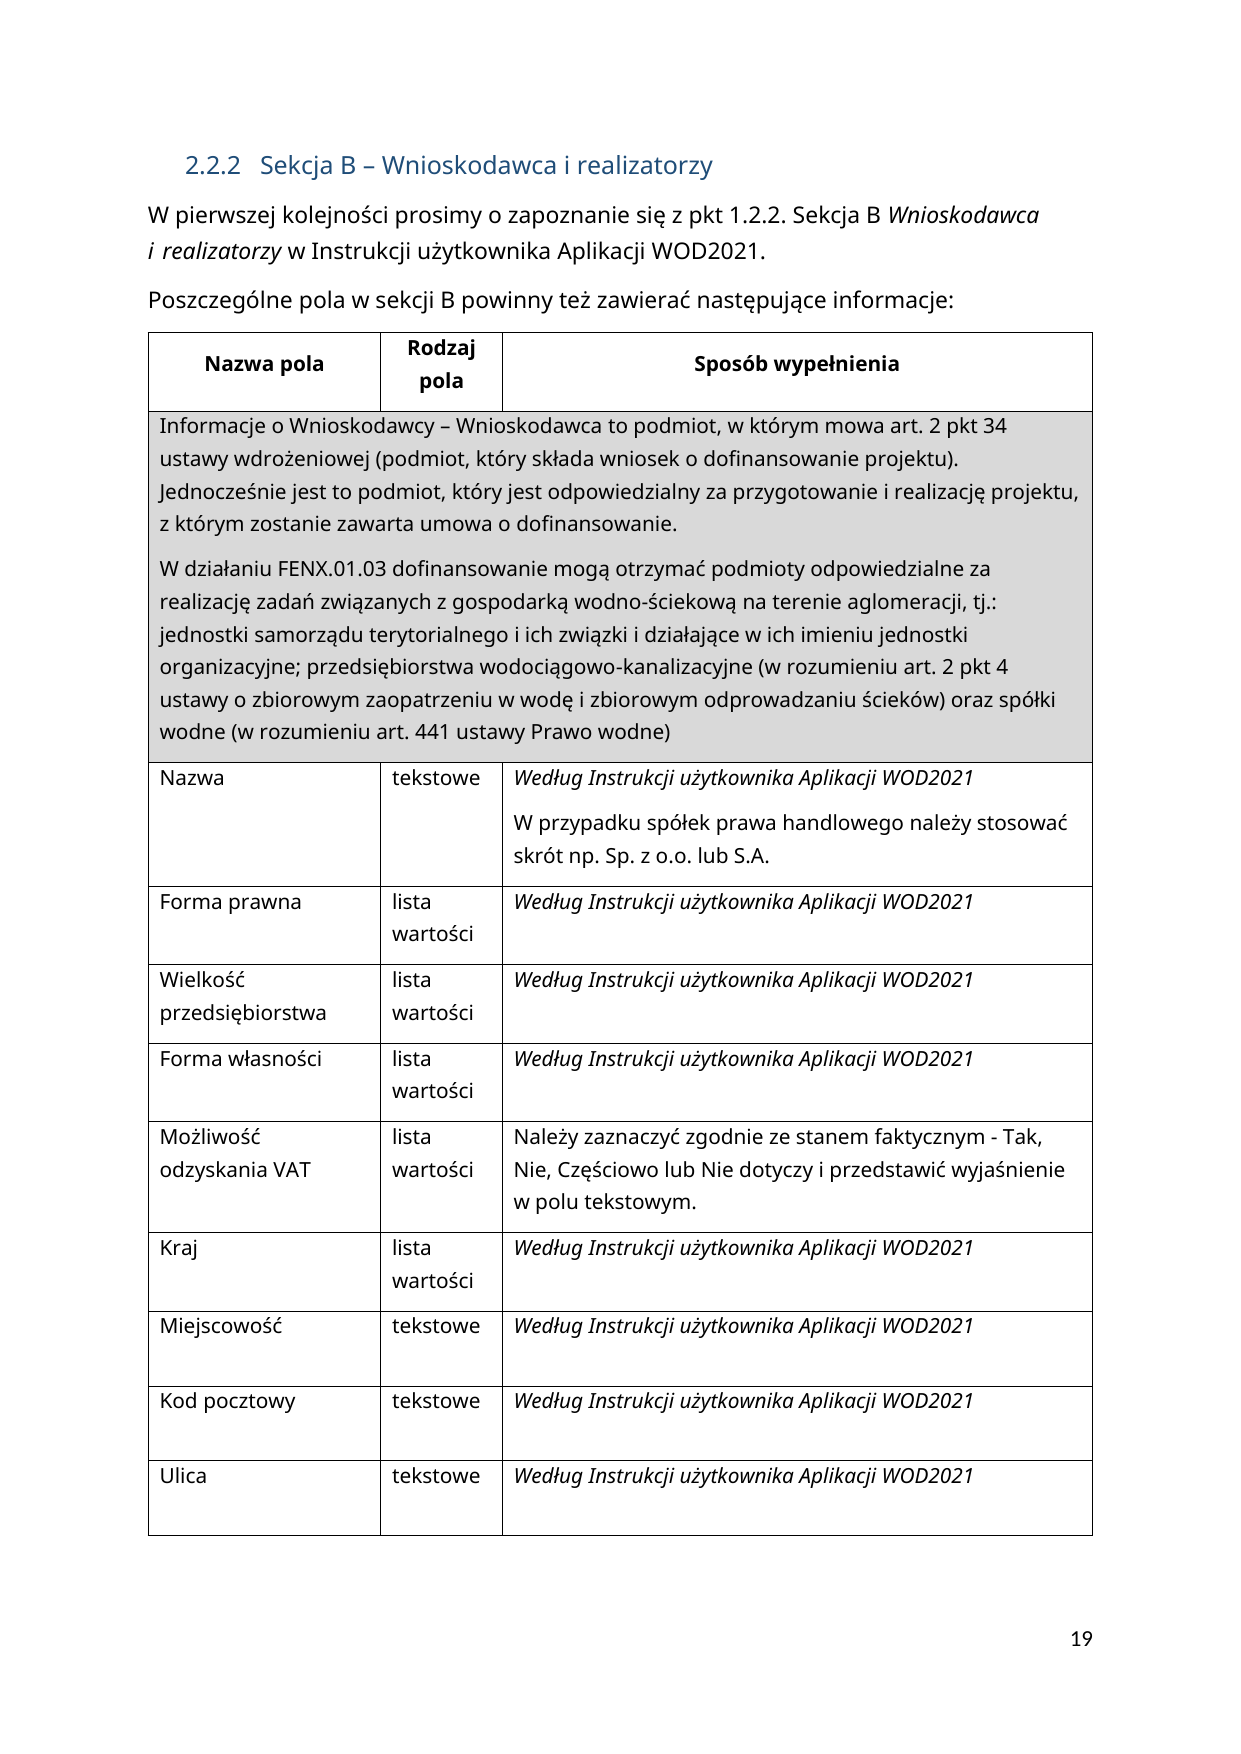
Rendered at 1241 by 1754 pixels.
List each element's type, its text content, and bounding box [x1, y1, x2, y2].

table_cell Według Instrukcji użytkownika Aplikacji WOD2021 [503, 1233, 1092, 1311]
table_cell Kod pocztowy [149, 1387, 380, 1460]
table_cell Wielkość przedsiębiorstwa [149, 965, 380, 1043]
table_cell Nazwa [149, 763, 380, 886]
table_cell tekstowe [381, 1461, 502, 1535]
table_cell Ulica [149, 1461, 380, 1535]
table_header Sposób wypełnienia [503, 333, 1092, 411]
text W pierwszej kolejności prosimy o zapoznanie się z pkt 1.2.2. Sekcja B Wnioskodawca i realizatorzy w Instrukcji użytkownika Aplikacji WOD2021. [148, 199, 1093, 266]
table_cell tekstowe [381, 763, 502, 886]
table_cell Możliwość odzyskania VAT [149, 1122, 380, 1232]
table_cell lista wartości [381, 1044, 502, 1121]
table_cell Forma własności [149, 1044, 380, 1121]
table_cell Kraj [149, 1233, 380, 1311]
table_cell lista wartości [381, 1233, 502, 1311]
table_cell Według Instrukcji użytkownika Aplikacji WOD2021 W przypadku spółek prawa handlowego należy stosować skrót np. Sp. z o.o. lub S.A. [503, 763, 1092, 886]
table_cell tekstowe [381, 1312, 502, 1386]
table_cell Miejscowość [149, 1312, 380, 1386]
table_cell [503, 1312, 1092, 1386]
table_cell Należy zaznaczyć zgodnie ze stanem faktycznym - Tak, Nie, Częściowo lub Nie dotyczy i przedstawić wyjaśnienie w polu tekstowym. [503, 1122, 1092, 1232]
text Poszczególne pola w sekcji B powinny też zawierać następujące informacje: [148, 284, 1093, 315]
subtitle Sekcja B – Wnioskodawca i realizatorzy [185, 148, 1093, 182]
table_cell lista wartości [381, 887, 502, 964]
table_header Rodzaj pola [381, 333, 502, 411]
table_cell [503, 1387, 1092, 1460]
table_cell lista wartości [381, 965, 502, 1043]
table_header Nazwa pola [149, 333, 380, 411]
table_cell Informacje o Wnioskodawcy – Wnioskodawca to podmiot, w którym mowa art. 2 pkt 34 ustawy wdrożeniowej (podmiot, który składa wniosek o dofinansowanie projektu). Jednocześnie jest to podmiot, który jest odpowiedzialny za przygotowanie i realizację projektu, z którym zostanie zawarta umowa o dofinansowanie. W działaniu FENX.01.03 dofinansowanie mogą otrzymać podmioty odpowiedzialne za realizację zadań związanych z gospodarką wodno-ściekową na terenie aglomeracji, tj.: jednostki samorządu terytorialnego i ich związki i działające w ich imieniu jednostki organizacyjne; przedsiębiorstwa wodociągowo‐kanalizacyjne (w rozumieniu art. 2 pkt 4 ustawy o zbiorowym zaopatrzeniu w wodę i zbiorowym odprowadzaniu ścieków) oraz spółki wodne (w rozumieniu art. 441 ustawy Prawo wodne) [149, 412, 1092, 762]
table_cell tekstowe [381, 1387, 502, 1460]
table_cell Forma prawna [149, 887, 380, 964]
table_cell Według Instrukcji użytkownika Aplikacji WOD2021 [503, 887, 1092, 964]
table_cell Według Instrukcji użytkownika Aplikacji WOD2021 [503, 1044, 1092, 1121]
table_cell Według Instrukcji użytkownika Aplikacji WOD2021 [503, 965, 1092, 1043]
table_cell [503, 1461, 1092, 1535]
table_cell lista wartości [381, 1122, 502, 1232]
